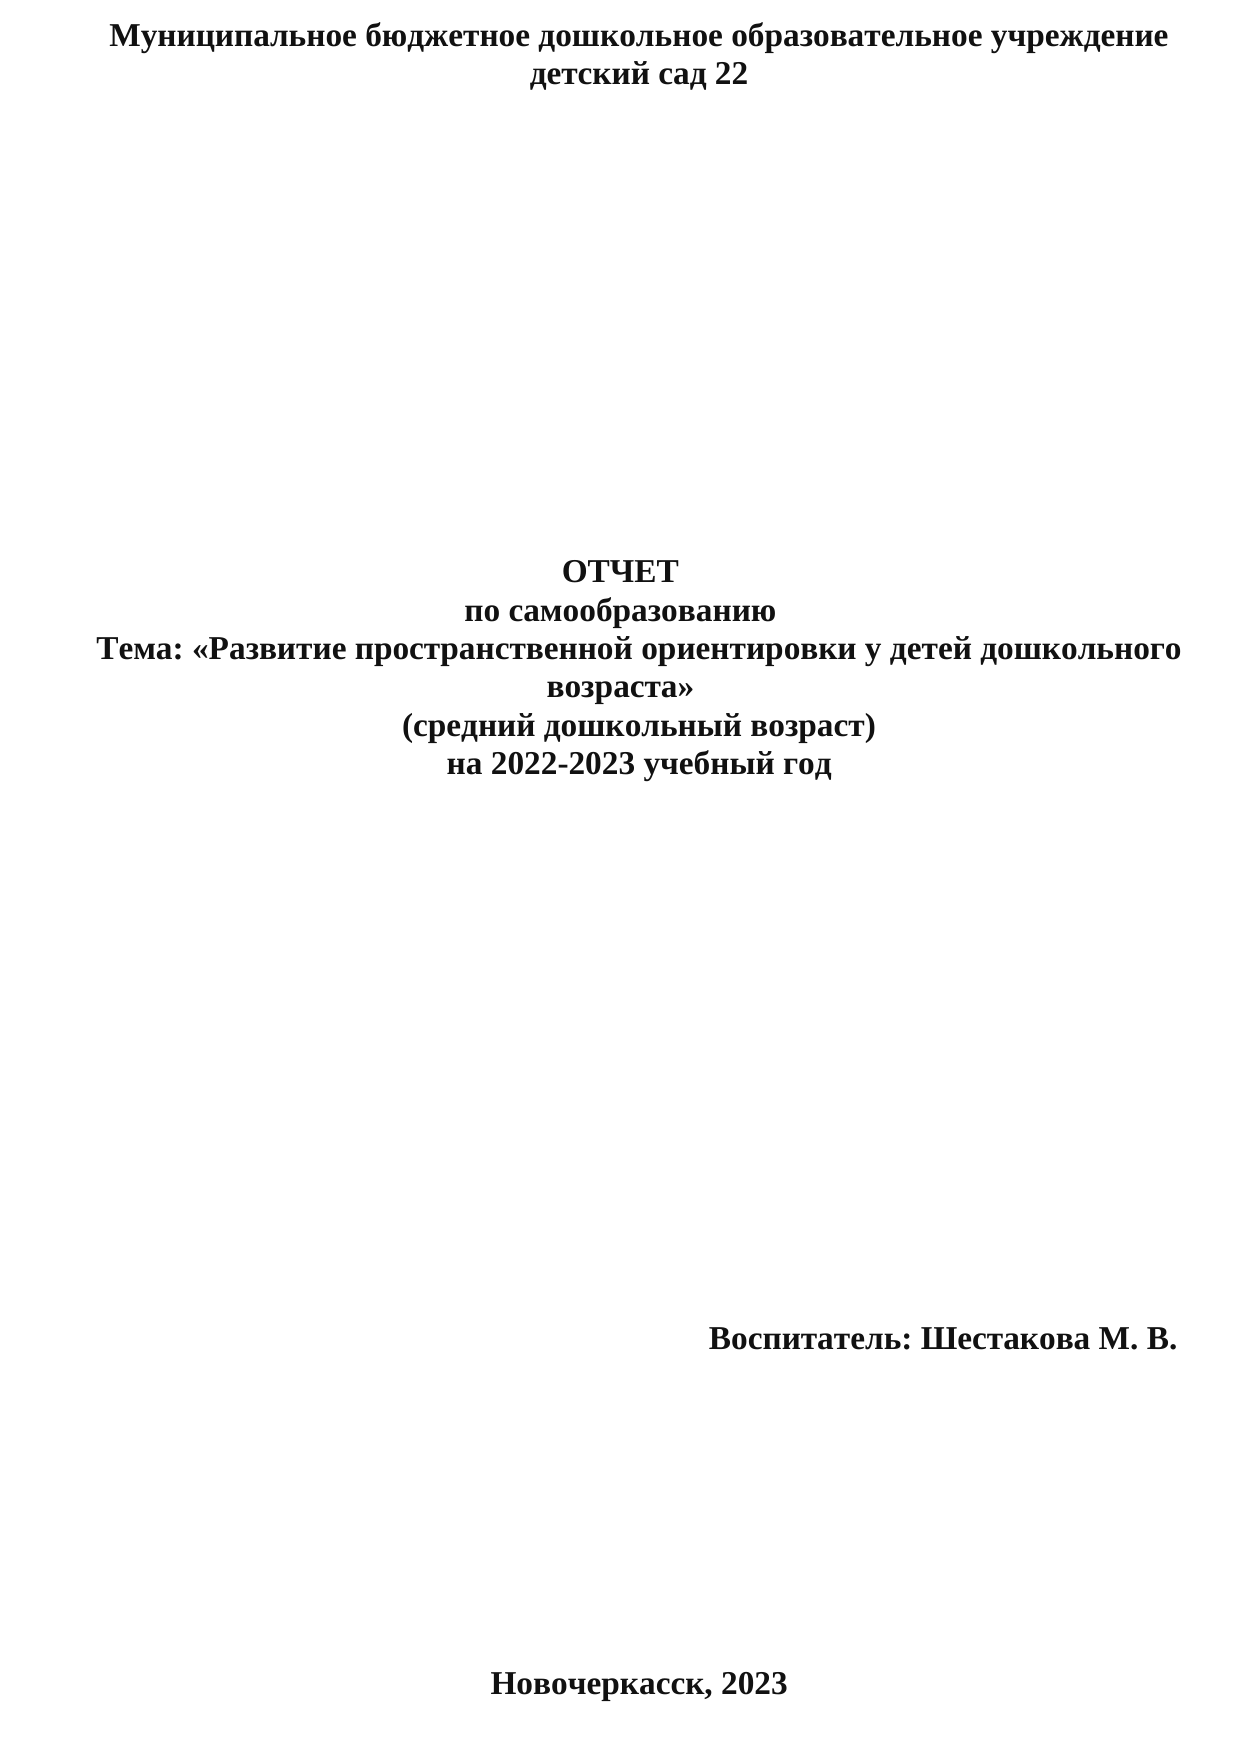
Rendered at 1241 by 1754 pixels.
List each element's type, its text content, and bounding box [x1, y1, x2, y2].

text Тема: «Развитие пространственной ориентировки у детей дошкольного возраста» [15, 628, 1226, 705]
text ОТЧЕТ [15, 551, 1226, 590]
text на 2022-2023 учебный год [15, 743, 1226, 781]
text Воспитатель: Шестакова М. В. [15, 1318, 1226, 1356]
text Муниципальное бюджетное дошкольное образовательное учреждение [15, 15, 1226, 53]
text детский сад 22 [15, 53, 1226, 91]
text Новочеркасск, 2023 [15, 1663, 1226, 1701]
text (средний дошкольный возраст) [15, 705, 1226, 743]
text по самообразованию [15, 590, 1226, 628]
